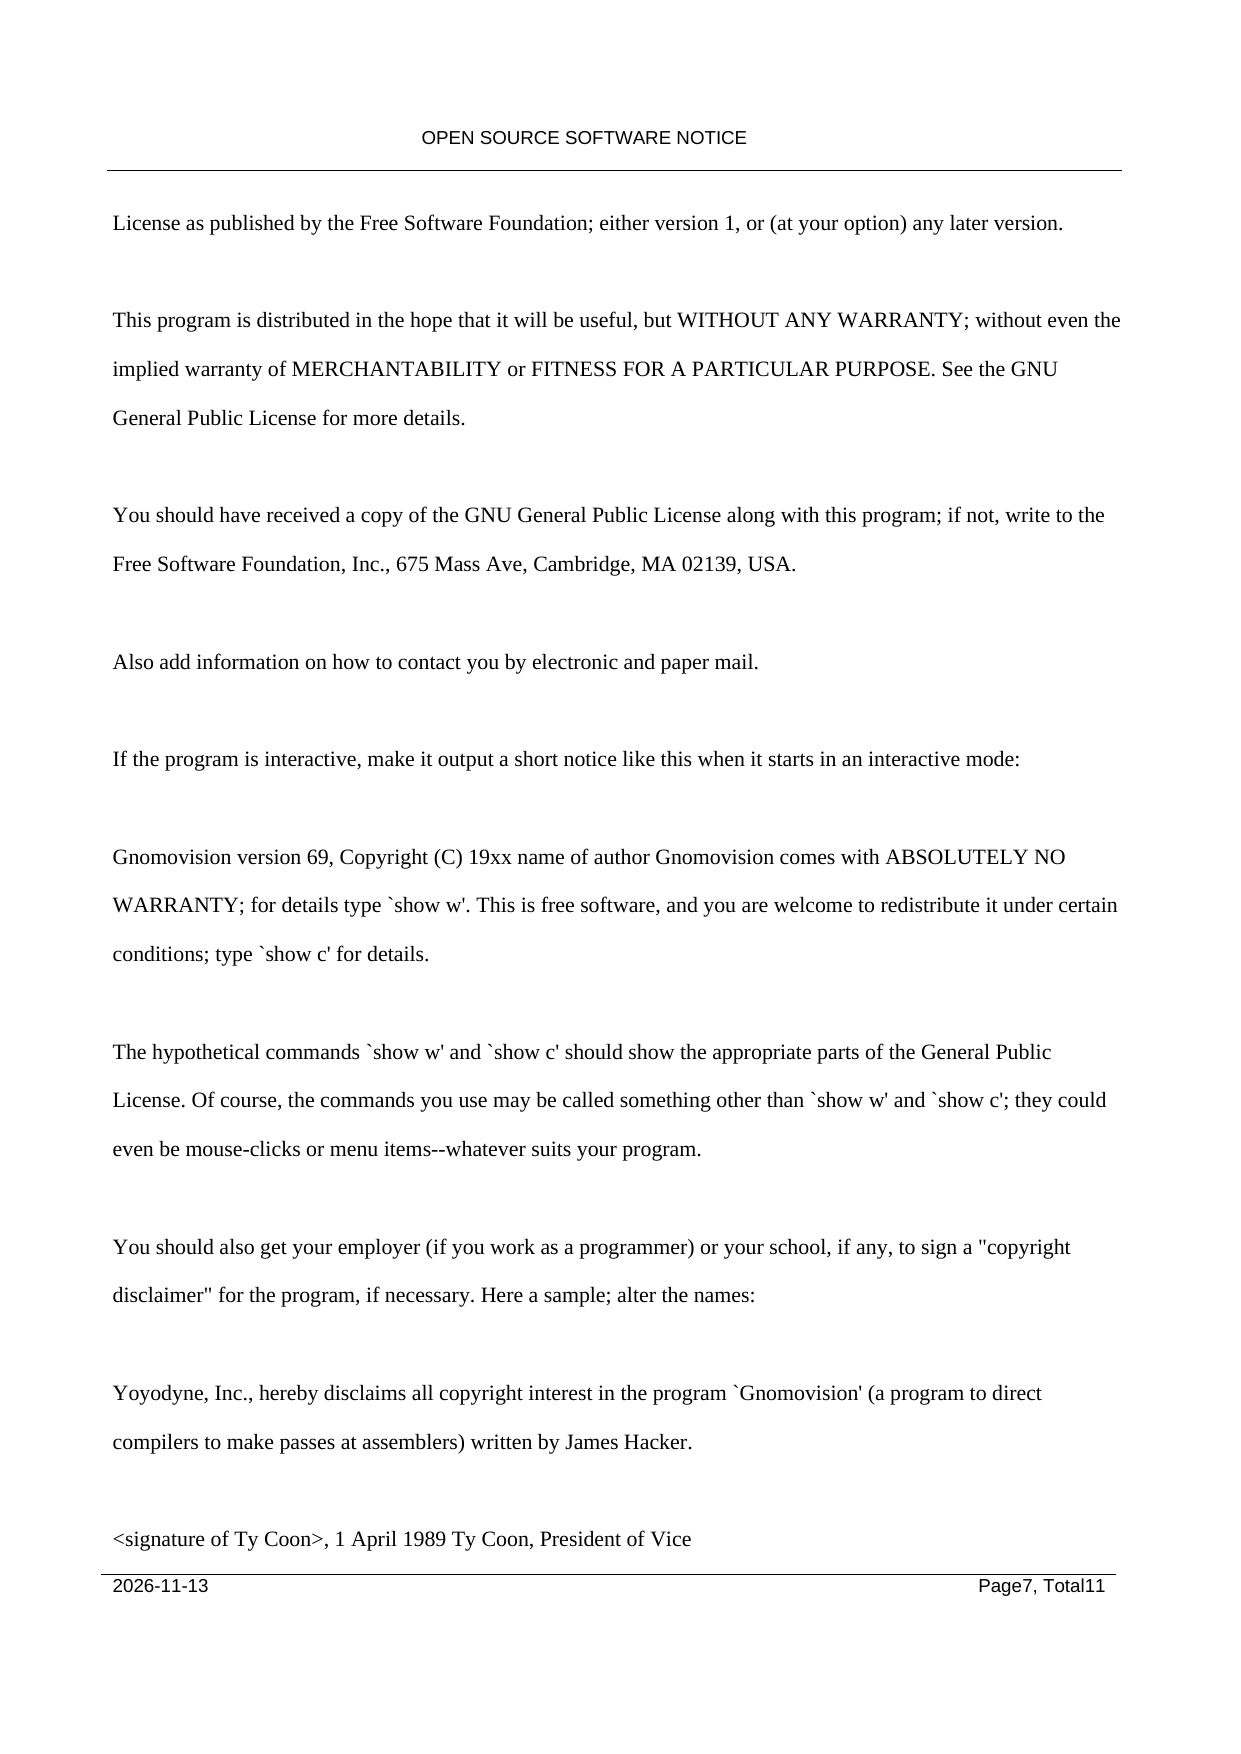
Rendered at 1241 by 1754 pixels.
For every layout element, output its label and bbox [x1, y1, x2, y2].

text [112, 206, 1128, 1555]
